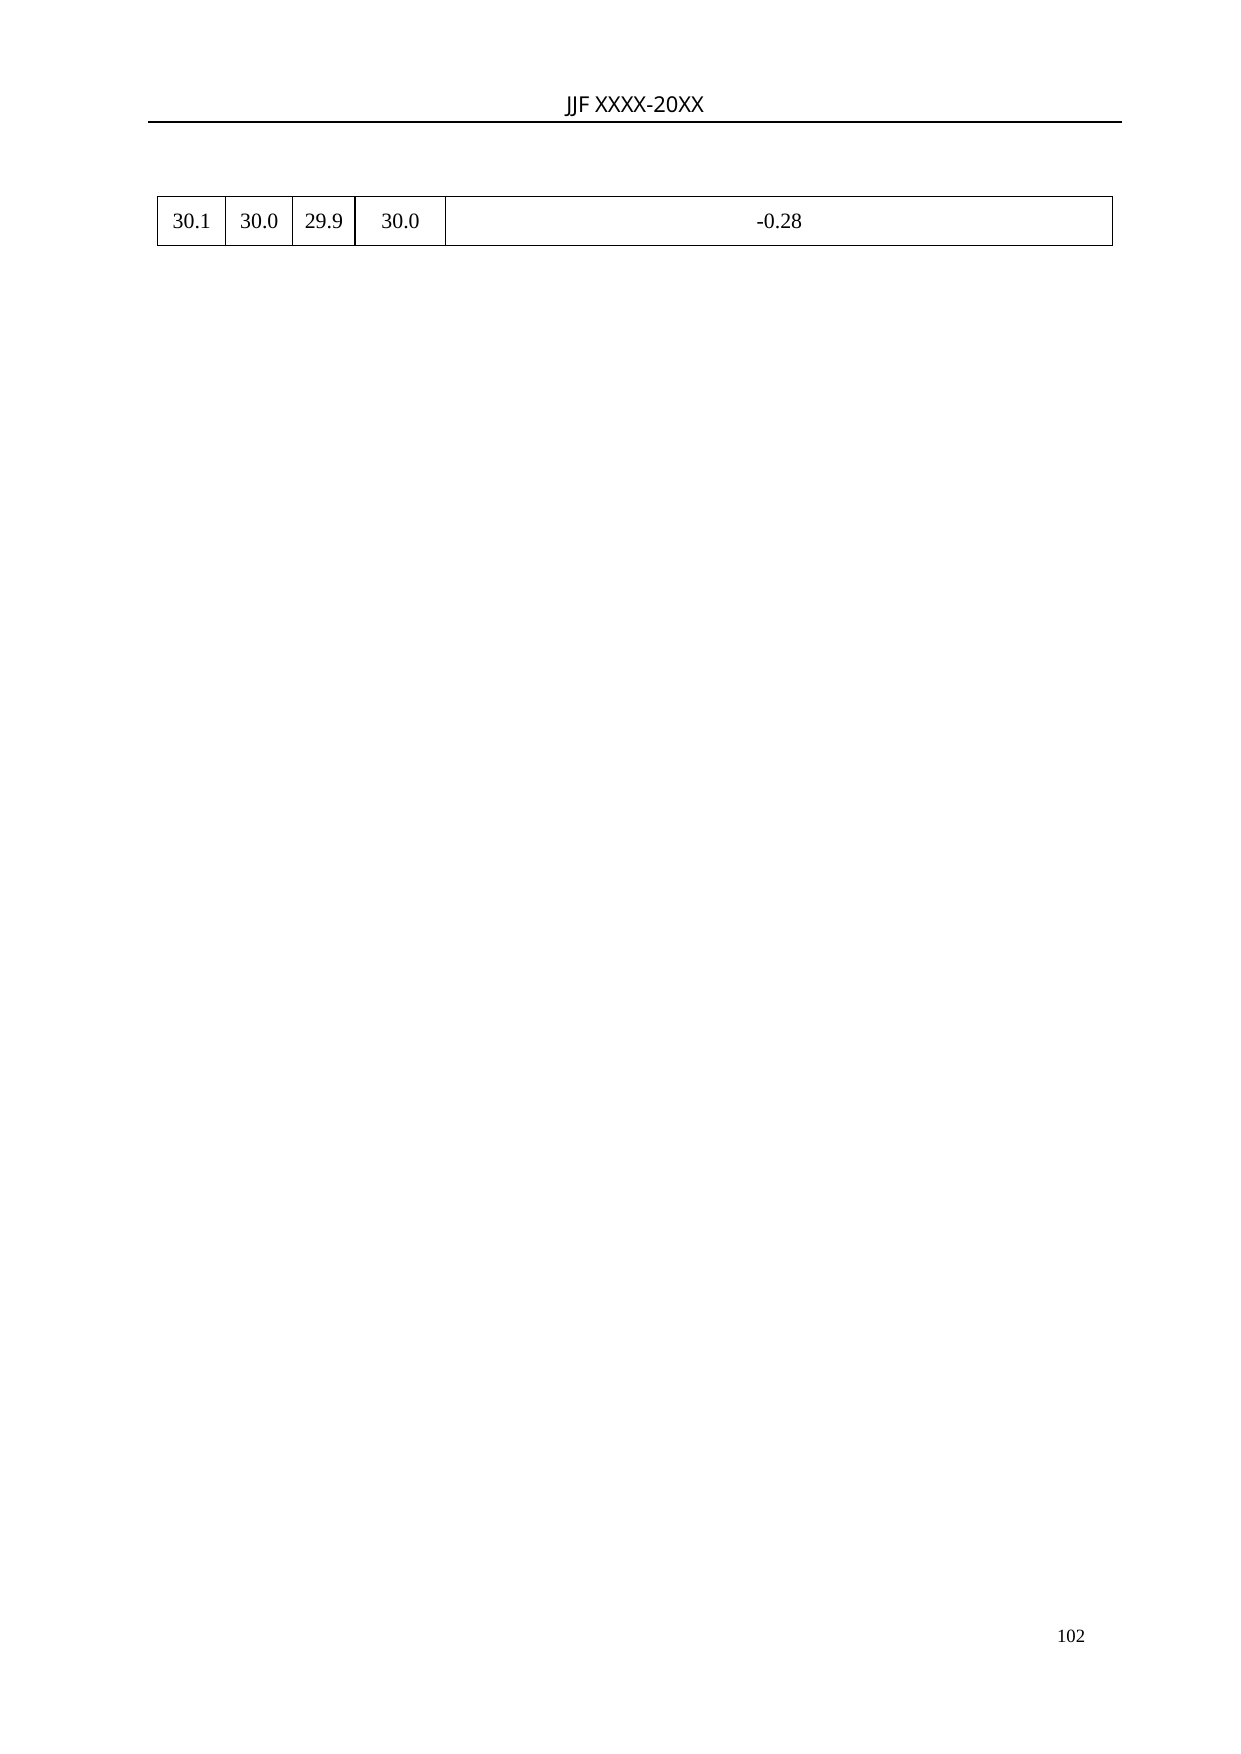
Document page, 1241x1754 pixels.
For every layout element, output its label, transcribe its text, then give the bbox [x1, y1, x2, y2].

table_cell 30.0 [356, 197, 445, 245]
table_cell 30.1 [158, 197, 225, 245]
table_cell 30.0 [226, 197, 292, 245]
table_cell -0.28 [446, 197, 1112, 245]
table_cell 29.9 [293, 197, 354, 245]
